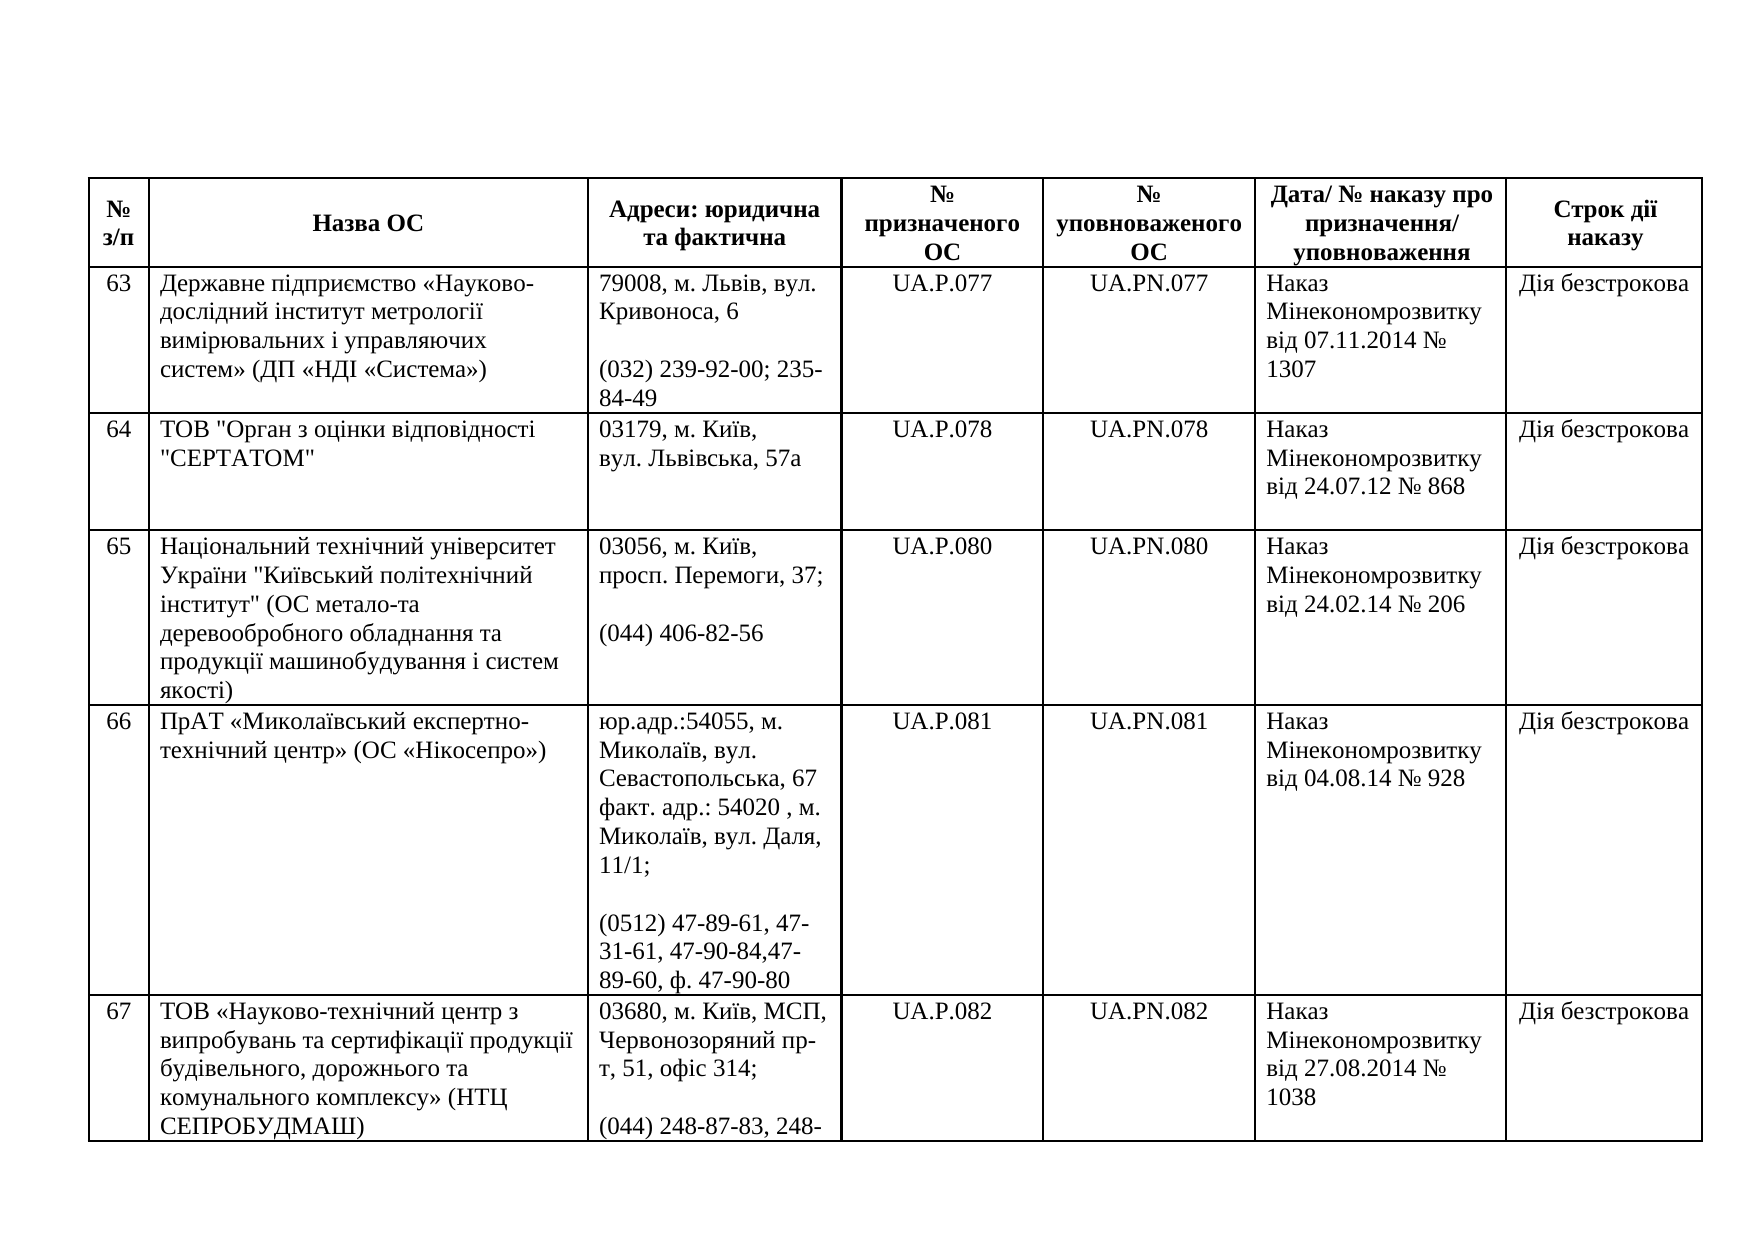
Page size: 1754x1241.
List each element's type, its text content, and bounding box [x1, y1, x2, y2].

table_cell 67 [90, 996, 148, 1140]
table_cell 64 [90, 414, 148, 529]
table_cell ПрАТ «Миколаївський експертно-технічний центр» (ОС «Нікосепро») [150, 706, 587, 994]
table_header № з/п [90, 179, 148, 266]
table_header Назва ОС [150, 179, 587, 266]
table_header № уповноваженого ОС [1044, 179, 1254, 266]
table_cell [150, 996, 587, 1140]
table_cell 63 [90, 268, 148, 412]
table_cell Наказ Мінекономрозвитку від 04.08.14 № 928 [1256, 706, 1505, 994]
table_cell UA.Р.077 [843, 268, 1042, 412]
table_cell 03056, м. Київ, просп. Перемоги, 37; (044) 406-82-56 [589, 531, 840, 704]
table_cell UA.P.078 [843, 414, 1042, 529]
table_cell Дія безстрокова [1507, 268, 1701, 412]
table_cell UA.PN.077 [1044, 268, 1254, 412]
table_cell 79008, м. Львів, вул. Кривоноса, 6 (032) 239-92-00; 235-84-49 [589, 268, 840, 412]
table_cell Наказ Мінекономрозвитку від 24.02.14 № 206 [1256, 531, 1505, 704]
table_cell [589, 996, 840, 1140]
table_header Адреси: юридична та фактична [589, 179, 840, 266]
table_header Дата/ № наказу про призначення/ уповноваження [1256, 179, 1505, 266]
table_cell Державне підприємство «Науково-дослідний інститут метрології вимірювальних і управляючих систем» (ДП «НДІ «Система») [150, 268, 587, 412]
table_header № призначеного ОС [843, 179, 1042, 266]
table_cell UA.PN.080 [1044, 531, 1254, 704]
table_cell 66 [90, 706, 148, 994]
table_cell UA.P.080 [843, 531, 1042, 704]
table_cell Наказ Мінекономрозвитку від 24.07.12 № 868 [1256, 414, 1505, 529]
table_cell UA.PN.082 [1044, 996, 1254, 1140]
table_cell Дія безстрокова [1507, 531, 1701, 704]
table_cell Дія безстрокова [1507, 706, 1701, 994]
table_cell Дія безстрокова [1507, 414, 1701, 529]
table_cell ТОВ "Орган з оцінки відповідності "СЕРТАТОМ" [150, 414, 587, 529]
table_cell Наказ Мінекономрозвитку від 07.11.2014 № 1307 [1256, 268, 1505, 412]
table_cell 03179, м. Київ, вул. Львівська, 57а [589, 414, 840, 529]
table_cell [1256, 996, 1505, 1140]
table_cell Національний технічний університет України "Київський політехнічний інститут" (ОС метало-та деревообробного обладнання та продукції машинобудування і систем якості) [150, 531, 587, 704]
table_cell юр.адр.:54055, м. Миколаїв, вул. Севастопольська, 67 факт. адр.: 54020 , м. Миколаїв, вул. Даля, 11/1; (0512) 47-89-61, 47-31-61, 47-90-84,47-89-60, ф. 47-90-80 [589, 706, 840, 994]
table_cell UA.PN.078 [1044, 414, 1254, 529]
table_cell UA.P.082 [843, 996, 1042, 1140]
table_header Строк дії наказу [1507, 179, 1701, 266]
table_cell UA.PN.081 [1044, 706, 1254, 994]
table_cell UA.P.081 [843, 706, 1042, 994]
table_cell Дія безстрокова [1507, 996, 1701, 1140]
table_cell 65 [90, 531, 148, 704]
